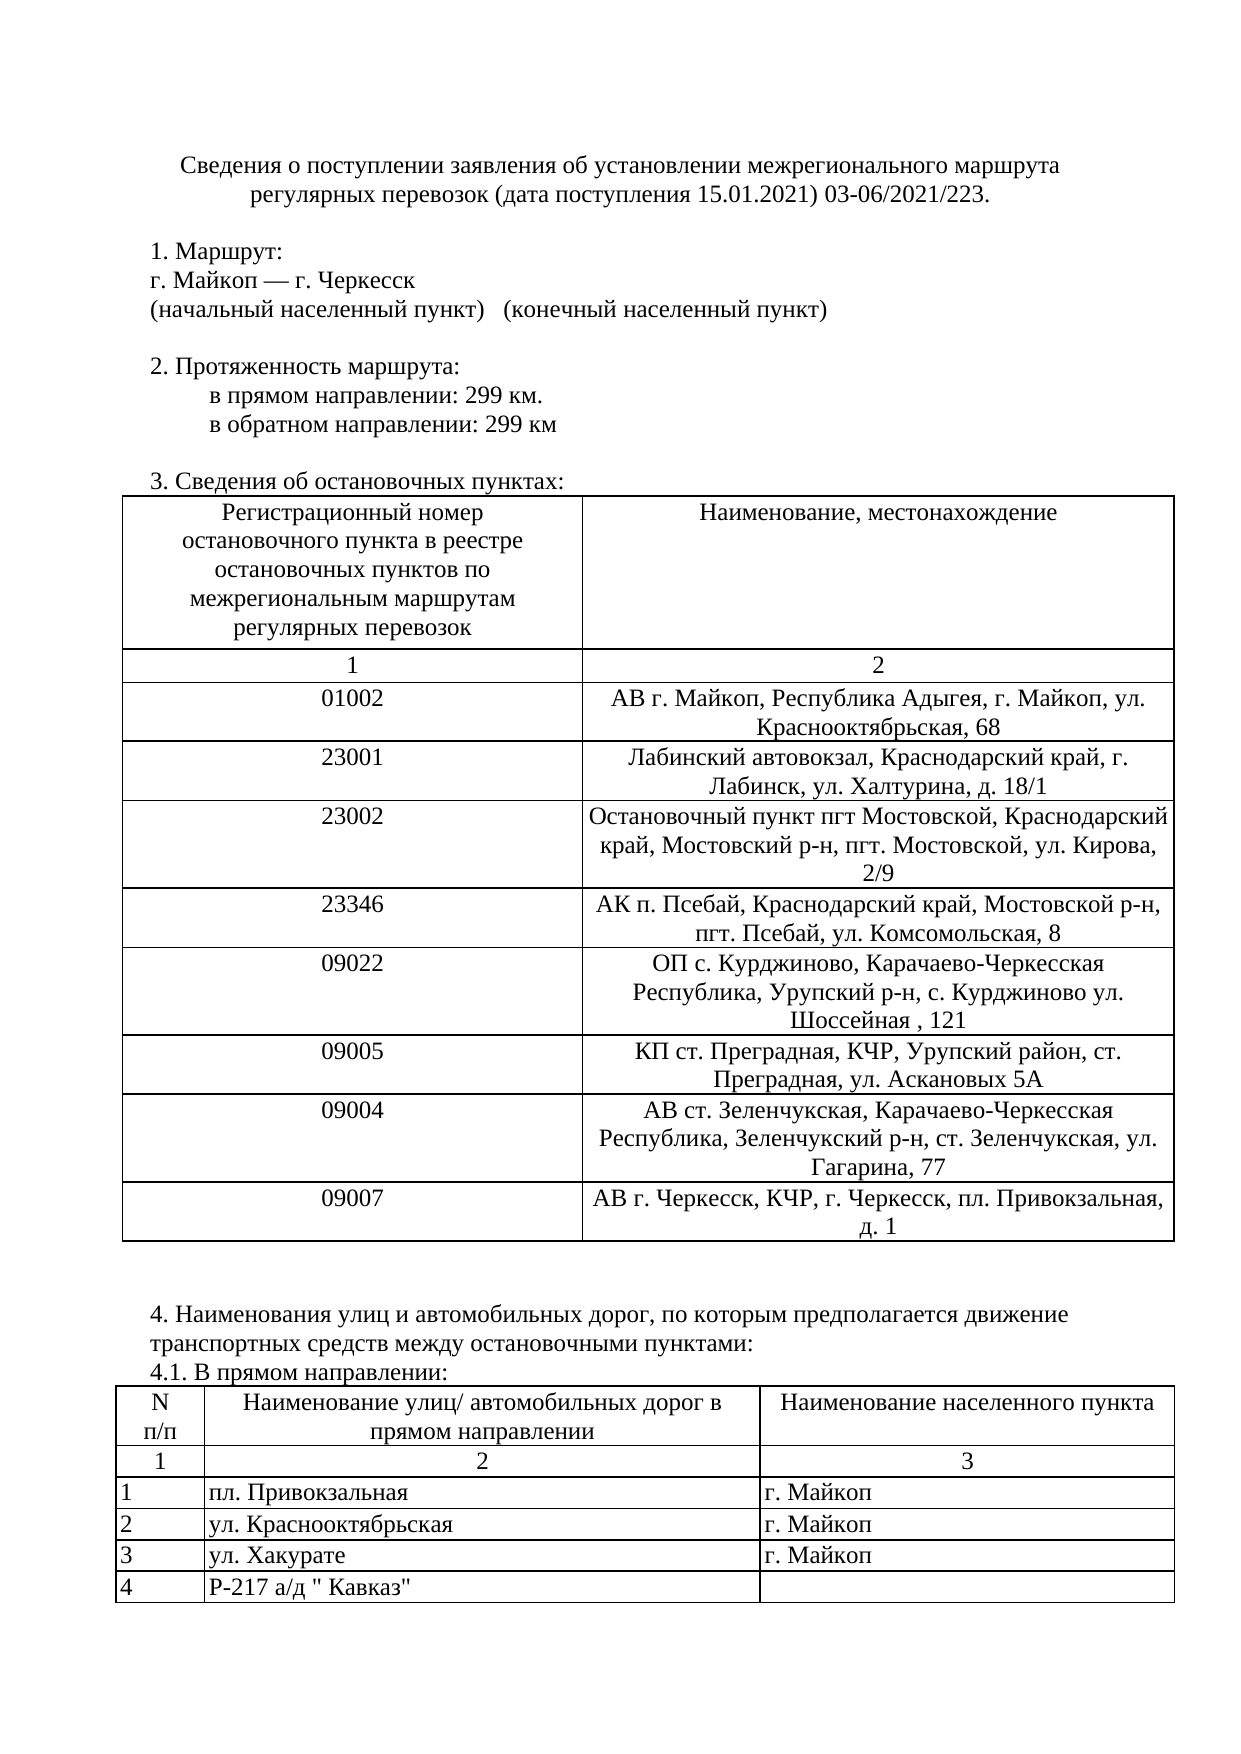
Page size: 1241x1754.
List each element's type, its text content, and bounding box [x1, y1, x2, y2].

text в прямом направлении: 299 км. [150, 380, 1090, 409]
table_cell 1 [117, 1446, 204, 1476]
table_cell 09004 [123, 1095, 582, 1181]
table_header Наименование, местонахождение [583, 497, 1173, 648]
table_cell 1 [117, 1478, 204, 1507]
table_cell АВ г. Черкесск, КЧР, г. Черкесск, пл. Привокзальная, д. 1 [583, 1183, 1173, 1240]
table_cell 23346 [123, 889, 582, 946]
text 4. Наименования улиц и автомобильных дорог, по которым предполагается движение транспортных средств между остановочными пунктами: [150, 1299, 1090, 1357]
table_cell АК п. Псебай, Краснодарский край, Мостовской р-н, пгт. Псебай, ул. Комсомольская, 8 [583, 889, 1173, 946]
table_header Наименование улиц/ автомобильных дорог в прямом направлении [205, 1387, 759, 1444]
table_cell 2 [583, 650, 1173, 681]
text г. Майкоп — г. Черкесск [150, 265, 1090, 294]
table_cell Лабинский автовокзал, Краснодарский край, г. Лабинск, ул. Халтурина, д. 18/1 [583, 742, 1173, 799]
table_cell АВ ст. Зеленчукская, Карачаево-Черкесская Республика, Зеленчукский р-н, ст. Зеленчукская, ул. Гагарина, 77 [583, 1095, 1173, 1181]
table_cell 01002 [123, 683, 582, 740]
table_cell 4 [117, 1572, 204, 1602]
table_cell Р-217 а/д " Кавказ" [205, 1572, 759, 1602]
table_cell АВ г. Майкоп, Республика Адыгея, г. Майкоп, ул. Краснооктябрьская, 68 [583, 683, 1173, 740]
table_header Регистрационный номер остановочного пункта в реестре остановочных пунктов по межрегиональным маршрутам регулярных перевозок [123, 497, 582, 648]
table_cell 3 [761, 1446, 1174, 1476]
table_cell 2 [117, 1509, 204, 1539]
table_cell 2 [205, 1446, 759, 1476]
table_header N п/п [117, 1387, 204, 1444]
table_cell КП ст. Преградная, КЧР, Урупский район, ст. Преградная, ул. Аскановых 5А [583, 1036, 1173, 1093]
text (начальный населенный пункт) (конечный населенный пункт) [150, 294, 1090, 322]
table_cell ул. Хакурате [205, 1541, 759, 1570]
table_cell 3 [117, 1541, 204, 1570]
table_cell 09007 [123, 1183, 582, 1240]
table_cell [761, 1572, 1174, 1602]
text Сведения о поступлении заявления об установлении межрегионального маршрута регулярных перевозок (дата поступления 15.01.2021) 03-06/2021/223. [150, 150, 1090, 207]
table_cell пл. Привокзальная [205, 1478, 759, 1507]
table_cell г. Майкоп [761, 1541, 1174, 1570]
table_cell Остановочный пункт пгт Мостовской, Краснодарский край, Мостовский р-н, пгт. Мостовской, ул. Кирова, 2/9 [583, 801, 1173, 887]
table_cell ОП с. Курджиново, Карачаево-Черкесская Республика, Урупский р-н, с. Курджиново ул. Шоссейная , 121 [583, 948, 1173, 1034]
table_cell 1 [123, 650, 582, 681]
table_cell 23001 [123, 742, 582, 799]
text 3. Сведения об остановочных пунктах: [150, 466, 1090, 495]
table_cell 09022 [123, 948, 582, 1034]
table_cell г. Майкоп [761, 1509, 1174, 1539]
text в обратном направлении: 299 км [150, 409, 1090, 437]
table_cell 23002 [123, 801, 582, 887]
text 1. Маршрут: [150, 236, 1090, 265]
text 2. Протяженность маршрута: [150, 351, 1090, 380]
table_header Наименование населенного пункта [761, 1387, 1174, 1444]
text 4.1. В прямом направлении: [150, 1357, 1090, 1385]
table_cell 09005 [123, 1036, 582, 1093]
table_cell ул. Краснооктябрьская [205, 1509, 759, 1539]
table_cell г. Майкоп [761, 1478, 1174, 1507]
